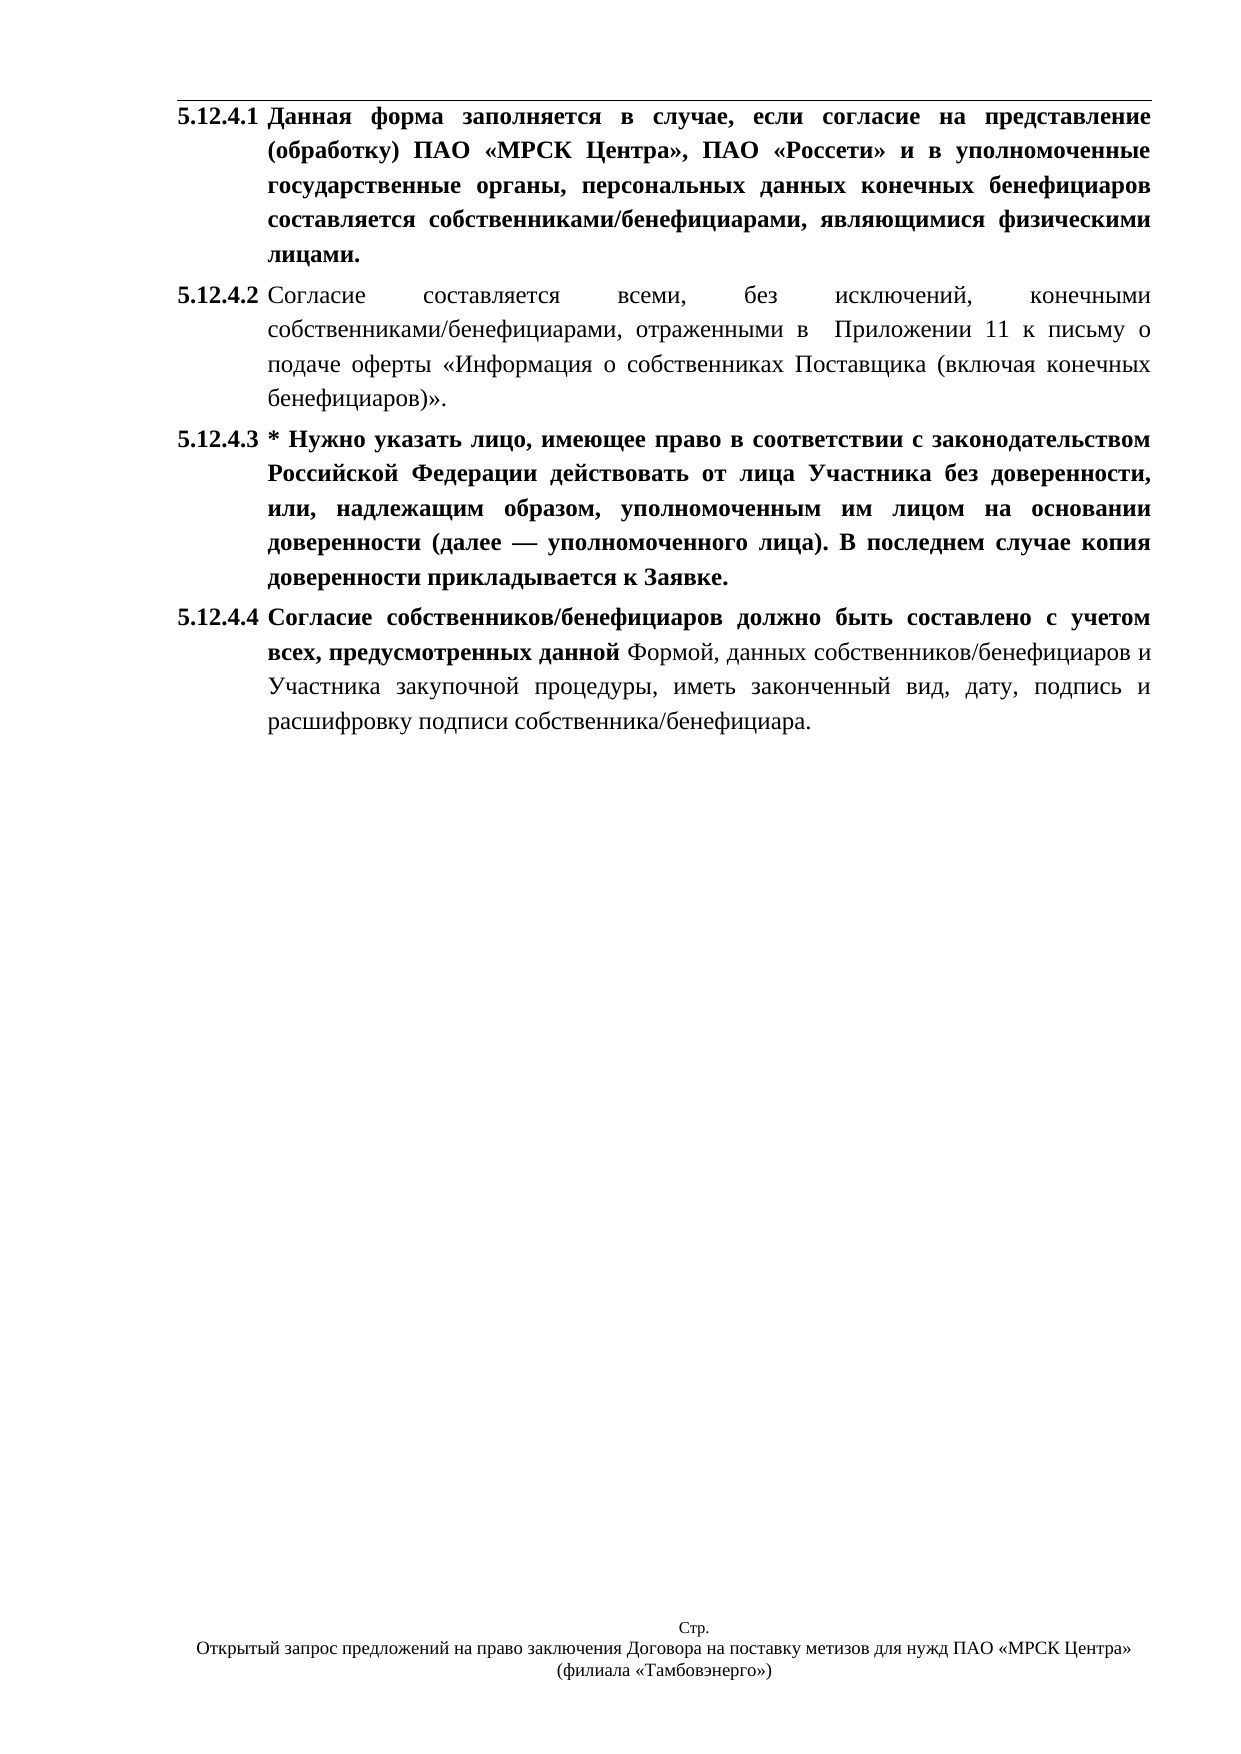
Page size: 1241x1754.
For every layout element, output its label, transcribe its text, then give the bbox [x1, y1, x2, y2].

list * Нужно указать лицо, имеющее право в соответствии с законодательством Российской Федерации действовать от лица Участника без доверенности, или, надлежащим образом, уполномоченным им лицом на основании доверенности (далее — уполномоченного лица). В последнем случае копия доверенности прикладывается к Заявке. [177, 424, 1152, 591]
list Данная форма заполняется в случае, если согласие на представление (обработку) ПАО «МРСК Центра», ПАО «Россети» и в уполномоченные государственные органы, персональных данных конечных бенефициаров составляется собственниками/бенефициарами, являющимися физическими лицами. [177, 101, 1152, 268]
list Согласие собственников/бенефициаров должно быть составлено с учетом всех, предусмотренных данной Формой, данных собственников/бенефициаров и Участника закупочной процедуры, иметь законченный вид, дату, подпись и расшифровку подписи собственника/бенефициара. [177, 602, 1152, 735]
list Согласие составляется всеми, без исключений, конечными собственниками/бенефициарами, отраженными в Приложении 11 к письму о подаче оферты «Информация о собственниках Поставщика (включая конечных бенефициаров)». [177, 280, 1152, 412]
